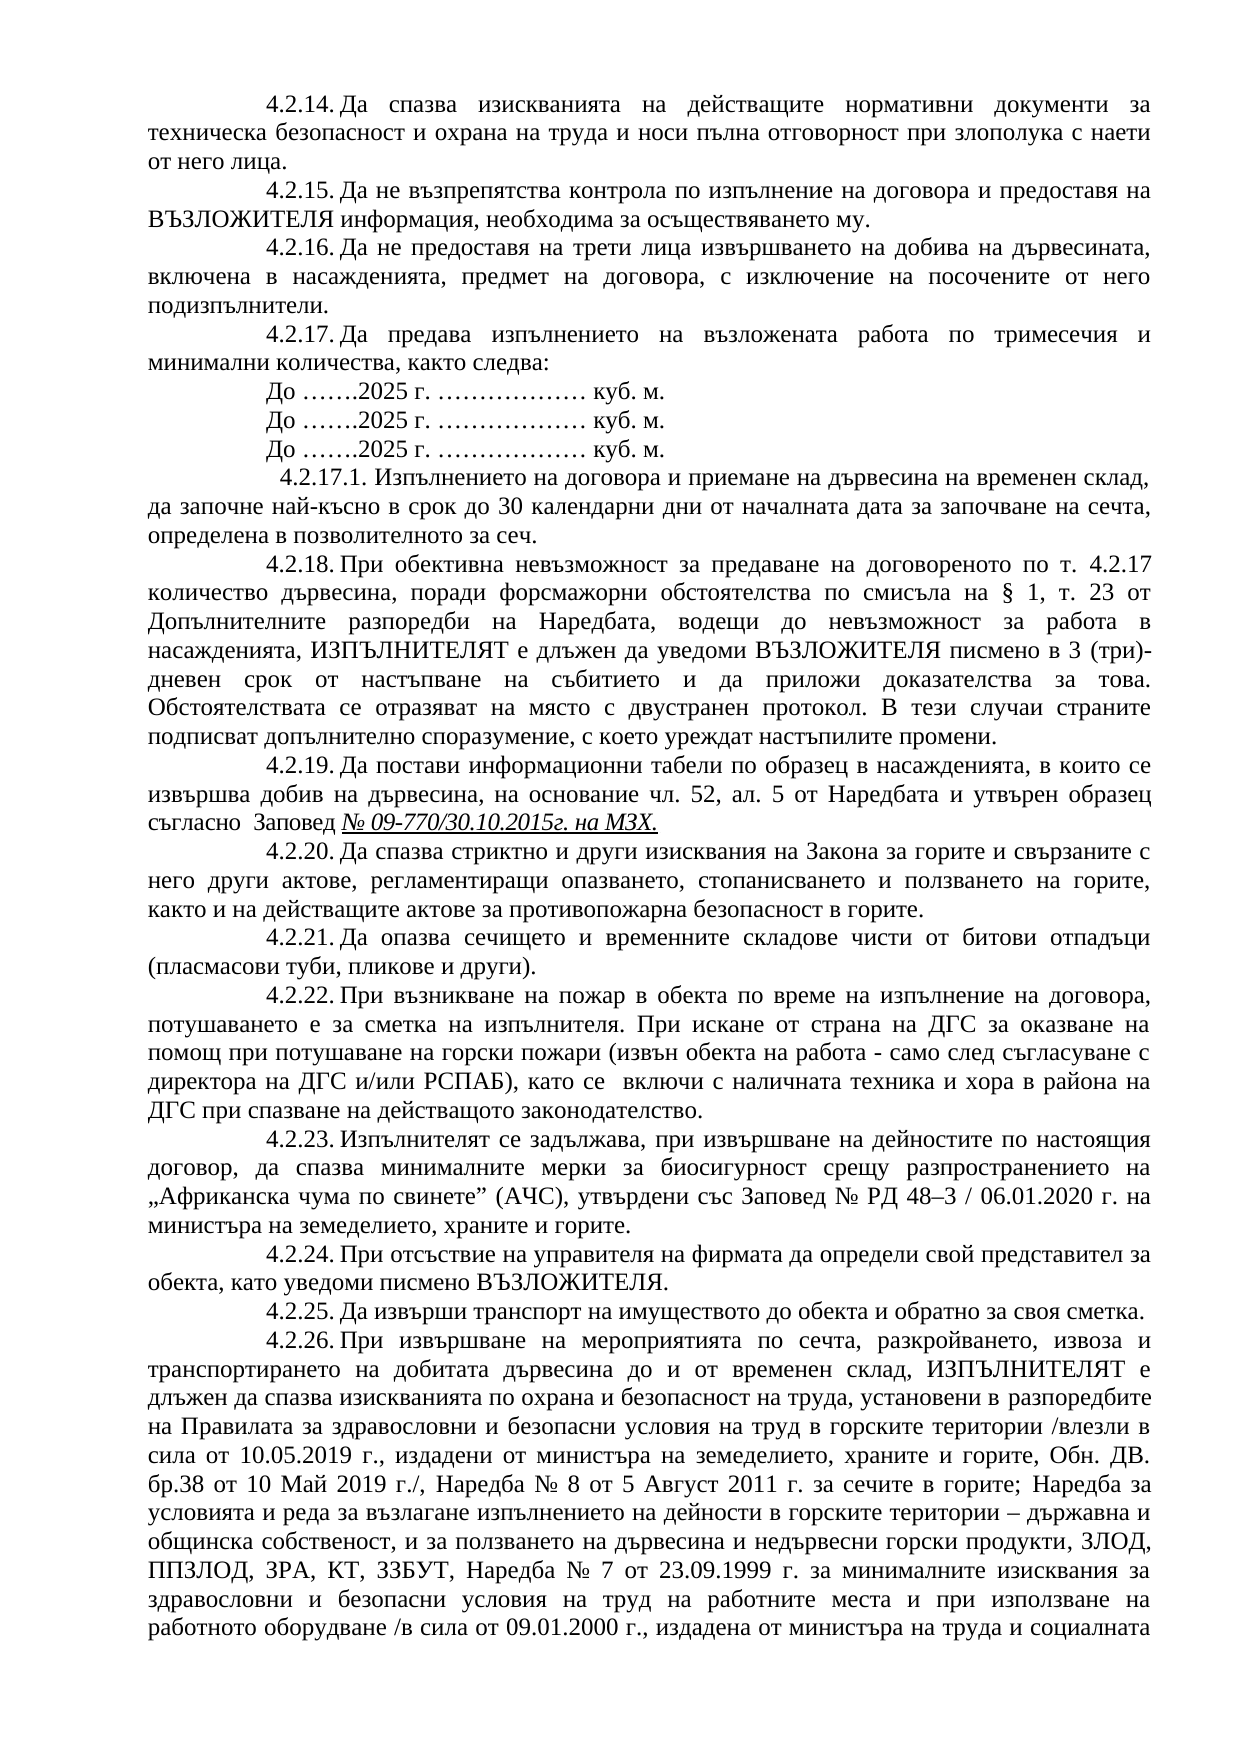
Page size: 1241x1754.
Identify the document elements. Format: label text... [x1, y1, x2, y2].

list При отсъствие на управителя на фирмата да определи свой представител за обекта, като уведоми писмено ВЪЗЛОЖИТЕЛЯ. [148, 1239, 1152, 1296]
text До …….2025 г. ……………… куб. м. [148, 405, 1152, 434]
list Изпълнителят се задължава, при извършване на дейностите по настоящия договор, да спазва минималните мерки за биосигурност срещу разпространението на „Африканска чума по свинете” (АЧС), утвърдени със Заповед № РД 48–3 / 06.01.2020 г. на министъра на земеделието, храните и горите. [148, 1124, 1152, 1239]
list Да извърши транспорт на имуществото до обекта и обратно за своя сметка. [148, 1296, 1152, 1325]
list Да спазва стриктно и други изисквания на Закона за горите и свързаните с него други актове, регламентиращи опазването, стопанисването и ползването на горите, както и на действащите актове за противопожарна безопасност в горите. [148, 836, 1152, 922]
list Да опазва сечището и временните складове чисти от битови отпадъци (пласмасови туби, пликове и други). [148, 922, 1152, 980]
list Да не възпрепятства контрола по изпълнение на договора и предоставя на ВЪЗЛОЖИТЕЛЯ информация, необходима за осъществяването му. [148, 175, 1152, 232]
list Да предава изпълнението на възложената работа по тримесечия и минимални количества, както следва: [148, 319, 1152, 376]
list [148, 1325, 1152, 1641]
list Да не предоставя на трети лица извършването на добива на дървесината, включена в насажденията, предмет на договора, с изключение на посочените от него подизпълнители. [148, 232, 1152, 319]
list Да постави информационни табели по образец в насажденията, в които се извършва добив на дървесина, на основание чл. 52, ал. 5 от Наредбата и утвърен образец съгласно Заповед № 09-770/30.10.2015г. на МЗХ. [148, 750, 1152, 836]
text До …….2025 г. ……………… куб. м. [148, 376, 1152, 405]
list Да спазва изискванията на действащите нормативни документи за техническа безопасност и охрана на труда и носи пълна отговорност при злополука с наети от него лица. [148, 89, 1152, 175]
list При обективна невъзможност за предаване на договореното по т. 4.2.17 количество дървесина, поради форсмажорни обстоятелства по смисъла на § 1, т. 23 от Допълнителните разпоредби на Наредбата, водещи до невъзможност за работа в насажденията, ИЗПЪЛНИТЕЛЯТ е длъжен да уведоми ВЪЗЛОЖИТЕЛЯ писмено в 3 (три)-дневен срок от настъпване на събитието и да приложи доказателства за това. Обстоятелствата се отразяват на място с двустранен протокол. В тези случаи страните подписват допълнително споразумение, с което уреждат настъпилите промени. [148, 549, 1152, 750]
list При възникване на пожар в обекта по време на изпълнение на договора, потушаването е за сметка на изпълнителя. При искане от страна на ДГС за оказване на помощ при потушаване на горски пожари (извън обекта на работа - само след съгласуване с директора на ДГС и/или РСПАБ), като се включи с наличната техника и хора в района на ДГС при спазване на действащото законодателство. [148, 980, 1152, 1124]
text До …….2025 г. ……………… куб. м. [148, 434, 1152, 462]
text 4.2.17.1. Изпълнението на договора и приемане на дървесина на временен склад, да започне най-късно в срок до 30 календарни дни от началната дата за започване на сечта, определена в позволителното за сеч. [148, 462, 1152, 549]
